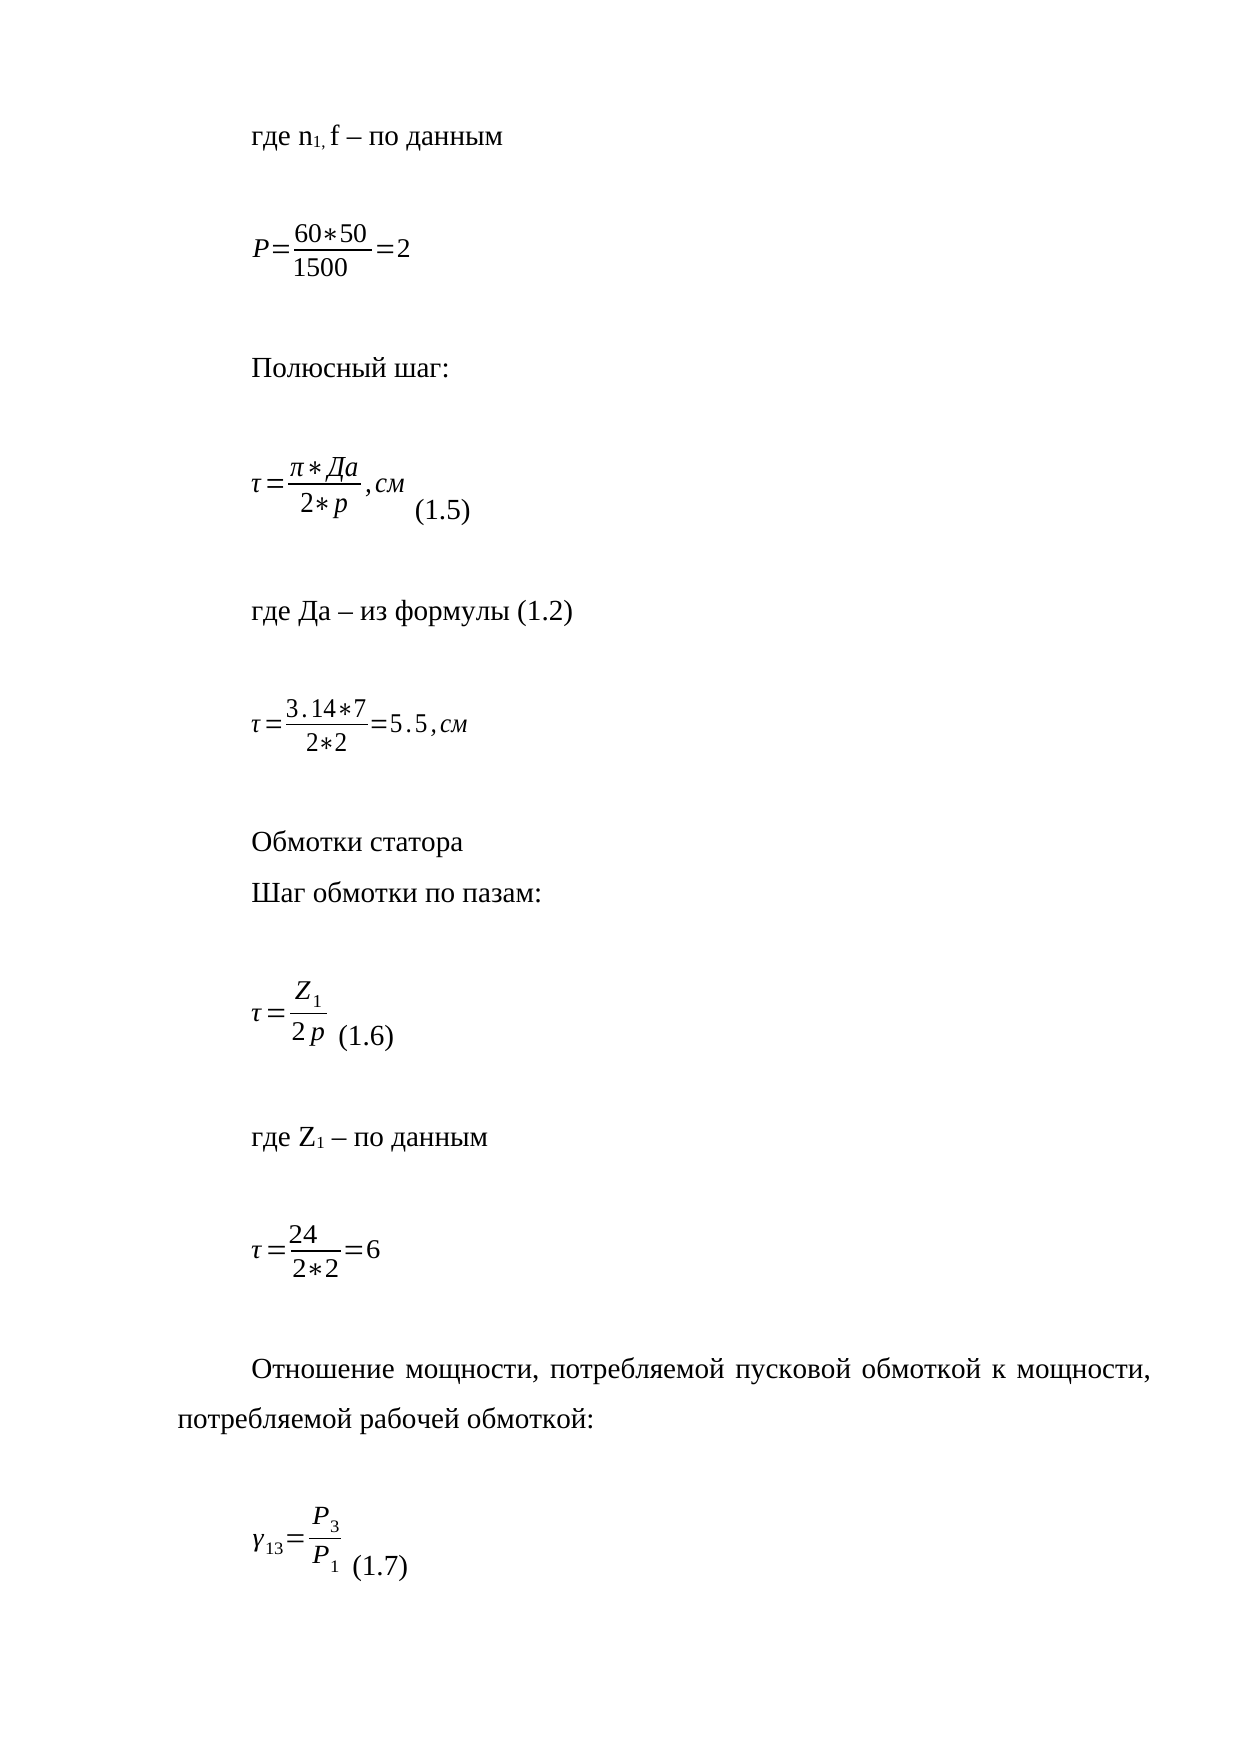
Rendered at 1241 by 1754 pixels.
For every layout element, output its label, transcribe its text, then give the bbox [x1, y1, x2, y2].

text где Да – из формулы (1.2) [177, 593, 1152, 626]
text Обмотки статора [177, 824, 1152, 858]
text где n1, f – по данным [177, 118, 1152, 152]
text Отношение мощности, потребляемой пусковой обмоткой к мощности, потребляемой рабочей обмоткой: [177, 1351, 1152, 1434]
text Шаг обмотки по пазам: [177, 875, 1152, 908]
text (1.5) [177, 451, 1152, 526]
text Полюсный шаг: [177, 350, 1152, 383]
text (1.7) [177, 1502, 1152, 1581]
text где Z1 – по данным [177, 1119, 1152, 1152]
text (1.6) [177, 975, 1152, 1052]
